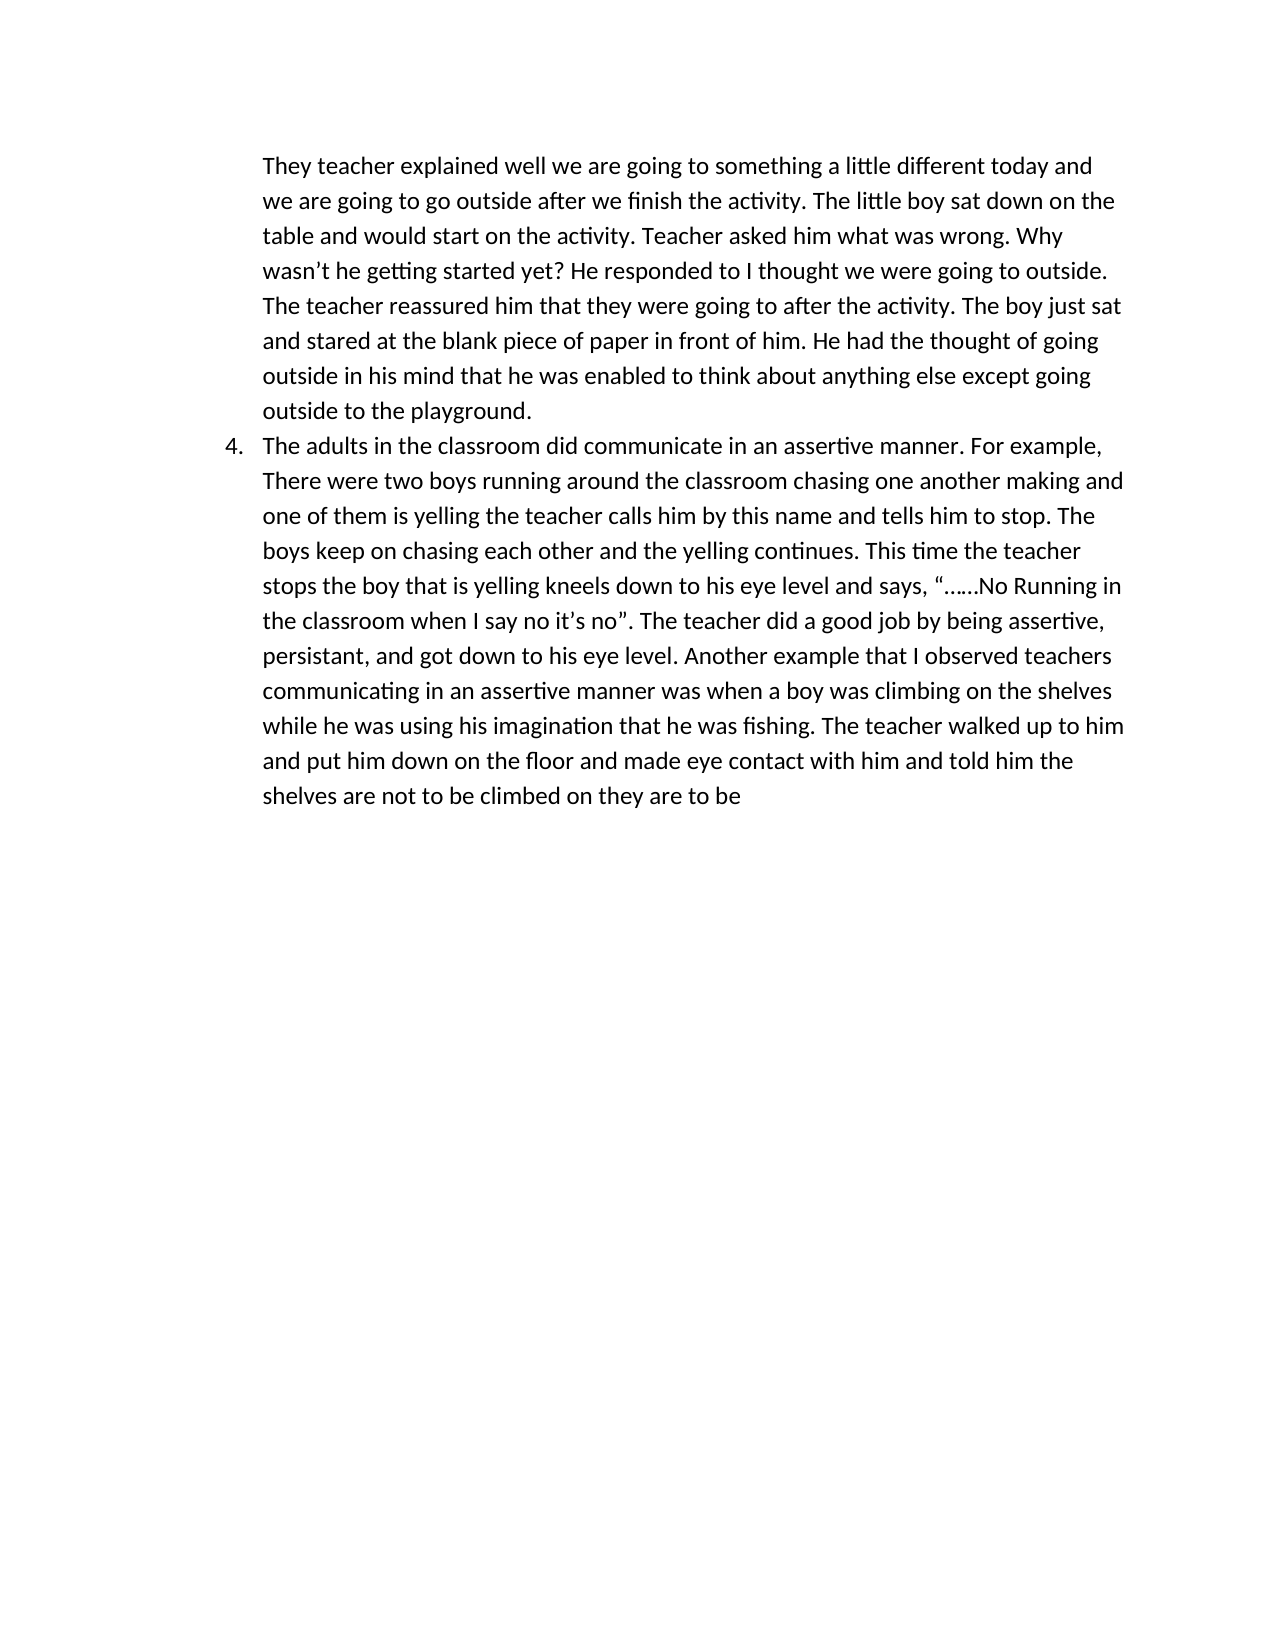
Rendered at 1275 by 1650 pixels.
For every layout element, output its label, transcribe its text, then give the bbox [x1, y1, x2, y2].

list The adults in the classroom did communicate in an assertive manner. For example, There were two boys running around the classroom chasing one another making and one of them is yelling the teacher calls him by this name and tells him to stop. The boys keep on chasing each other and the yelling continues. This time the teacher stops the boy that is yelling kneels down to his eye level and says, “……No Running in the classroom when I say no it’s no”. The teacher did a good job by being assertive, persistant, and got down to his eye level. Another example that I observed teachers communicating in an assertive manner was when a boy was climbing on the shelves while he was using his imagination that he was fishing. The teacher walked up to him and put him down on the floor and made eye contact with him and told him the shelves are not to be climbed on they are to be [225, 430, 1125, 811]
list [225, 150, 1125, 426]
